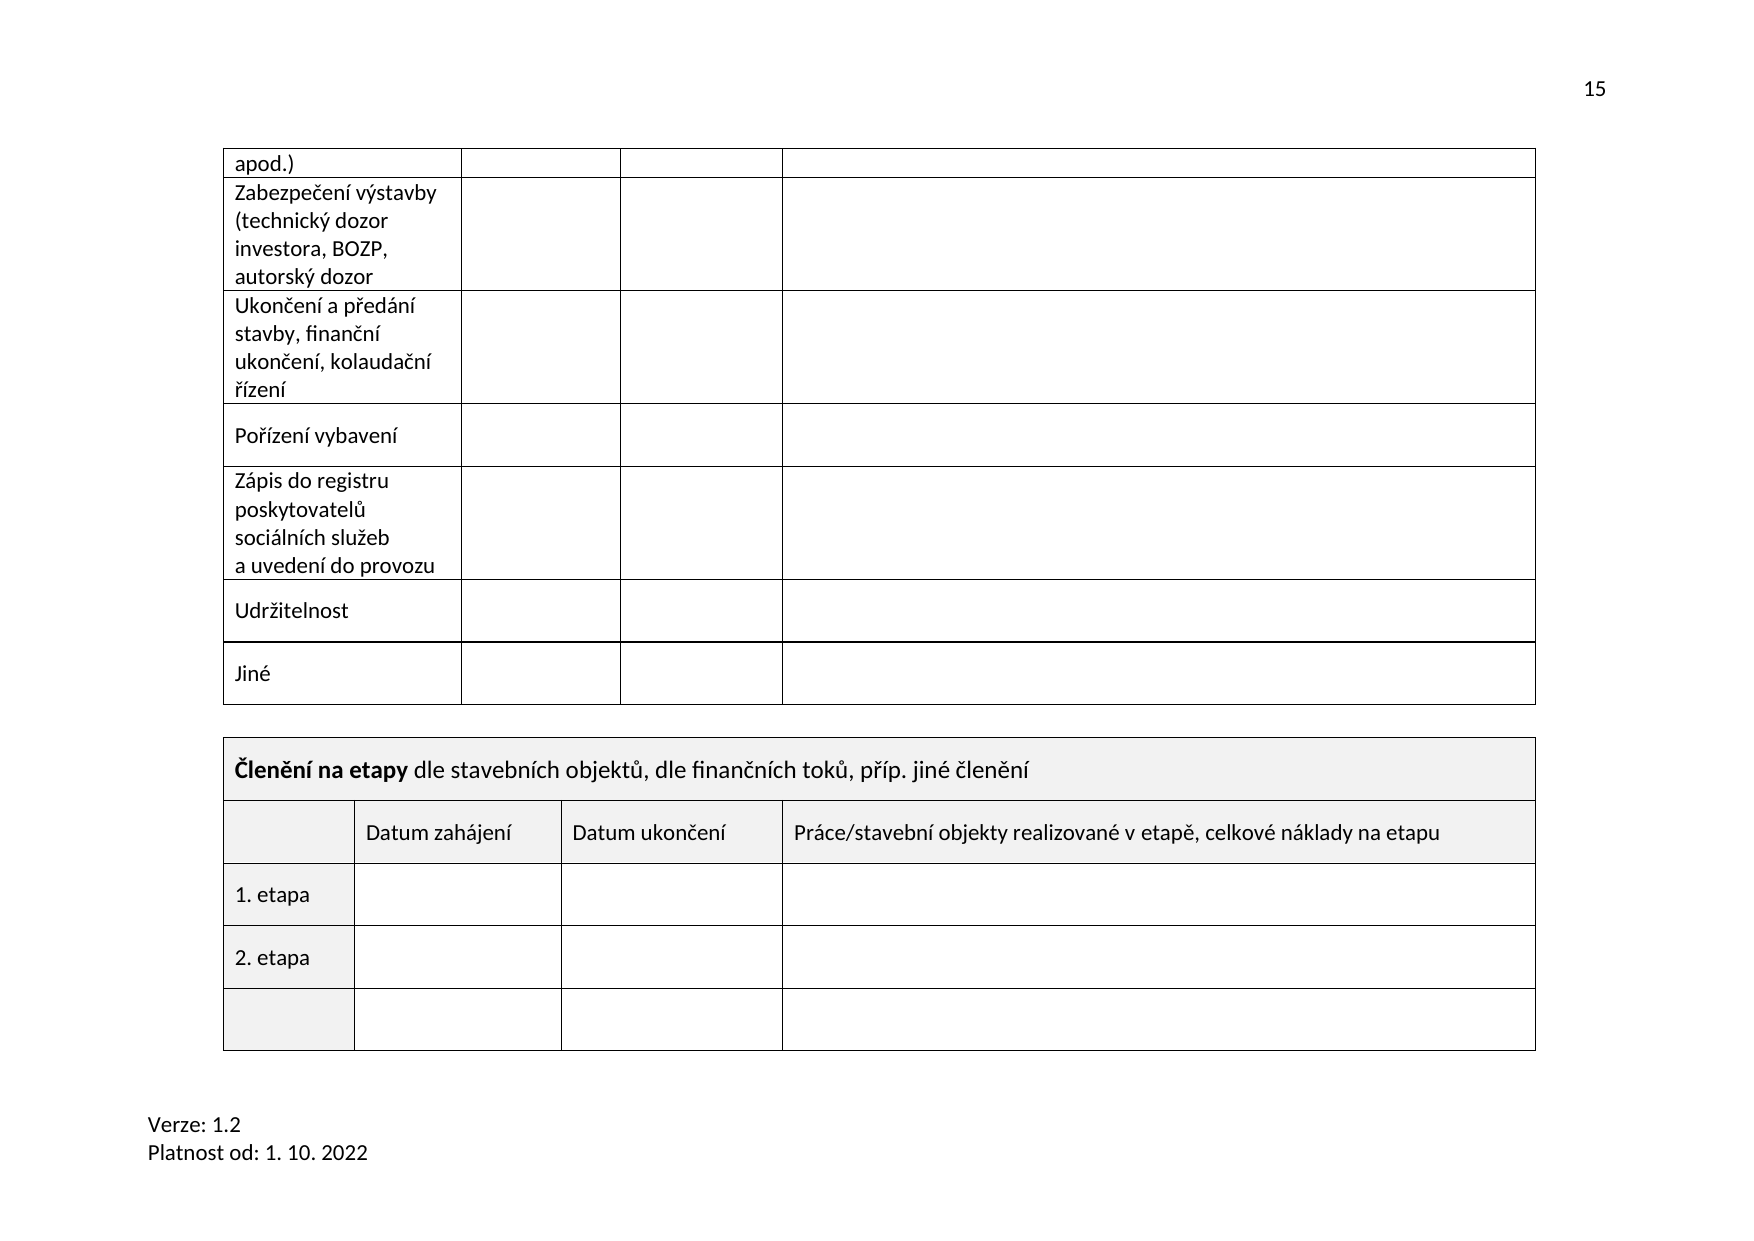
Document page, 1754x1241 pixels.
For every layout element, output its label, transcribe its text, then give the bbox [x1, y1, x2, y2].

table_cell [462, 178, 620, 290]
table_cell [783, 643, 1535, 704]
table_cell [621, 643, 782, 704]
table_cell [224, 149, 461, 177]
table_cell Jiné [224, 643, 461, 704]
table_header Členění na etapy dle stavebních objektů, dle finančních toků, příp. jiné členění [224, 738, 1535, 800]
table_cell Práce/stavební objekty realizované v etapě, celkové náklady na etapu [783, 801, 1535, 862]
table_cell [462, 643, 620, 704]
table_cell 1. etapa [224, 864, 354, 925]
table_cell [355, 926, 561, 988]
table_cell Pořízení vybavení [224, 404, 461, 466]
table_cell Udržitelnost [224, 580, 461, 641]
table_cell [783, 149, 1535, 177]
table_cell [562, 926, 782, 988]
table_cell [621, 291, 782, 403]
table_cell [462, 149, 620, 177]
table_cell Zápis do registru poskytovatelů sociálních služeb a uvedení do provozu [224, 467, 461, 579]
table_cell [783, 989, 1535, 1050]
table_cell Datum ukončení [562, 801, 782, 862]
table_cell 2. etapa [224, 926, 354, 988]
table_cell [562, 864, 782, 925]
table_cell [783, 864, 1535, 925]
table_cell [462, 291, 620, 403]
table_cell Ukončení a předání stavby, finanční ukončení, kolaudační řízení [224, 291, 461, 403]
table_cell [224, 989, 354, 1050]
table_cell [783, 926, 1535, 988]
table_cell [562, 989, 782, 1050]
table_cell [621, 178, 782, 290]
table_cell [355, 864, 561, 925]
table_cell [783, 404, 1535, 466]
table_cell [224, 801, 354, 862]
table_cell Datum zahájení [355, 801, 561, 862]
table_cell [621, 404, 782, 466]
table_cell [783, 178, 1535, 290]
table_cell [355, 989, 561, 1050]
table_cell [621, 149, 782, 177]
table_cell [462, 467, 620, 579]
table_cell [783, 467, 1535, 579]
table_cell [462, 404, 620, 466]
table_cell Zabezpečení výstavby (technický dozor investora, BOZP, autorský dozor [224, 178, 461, 290]
table_cell [462, 580, 620, 641]
table_cell [621, 467, 782, 579]
table_cell [621, 580, 782, 641]
table_cell [783, 291, 1535, 403]
table_cell [783, 580, 1535, 641]
